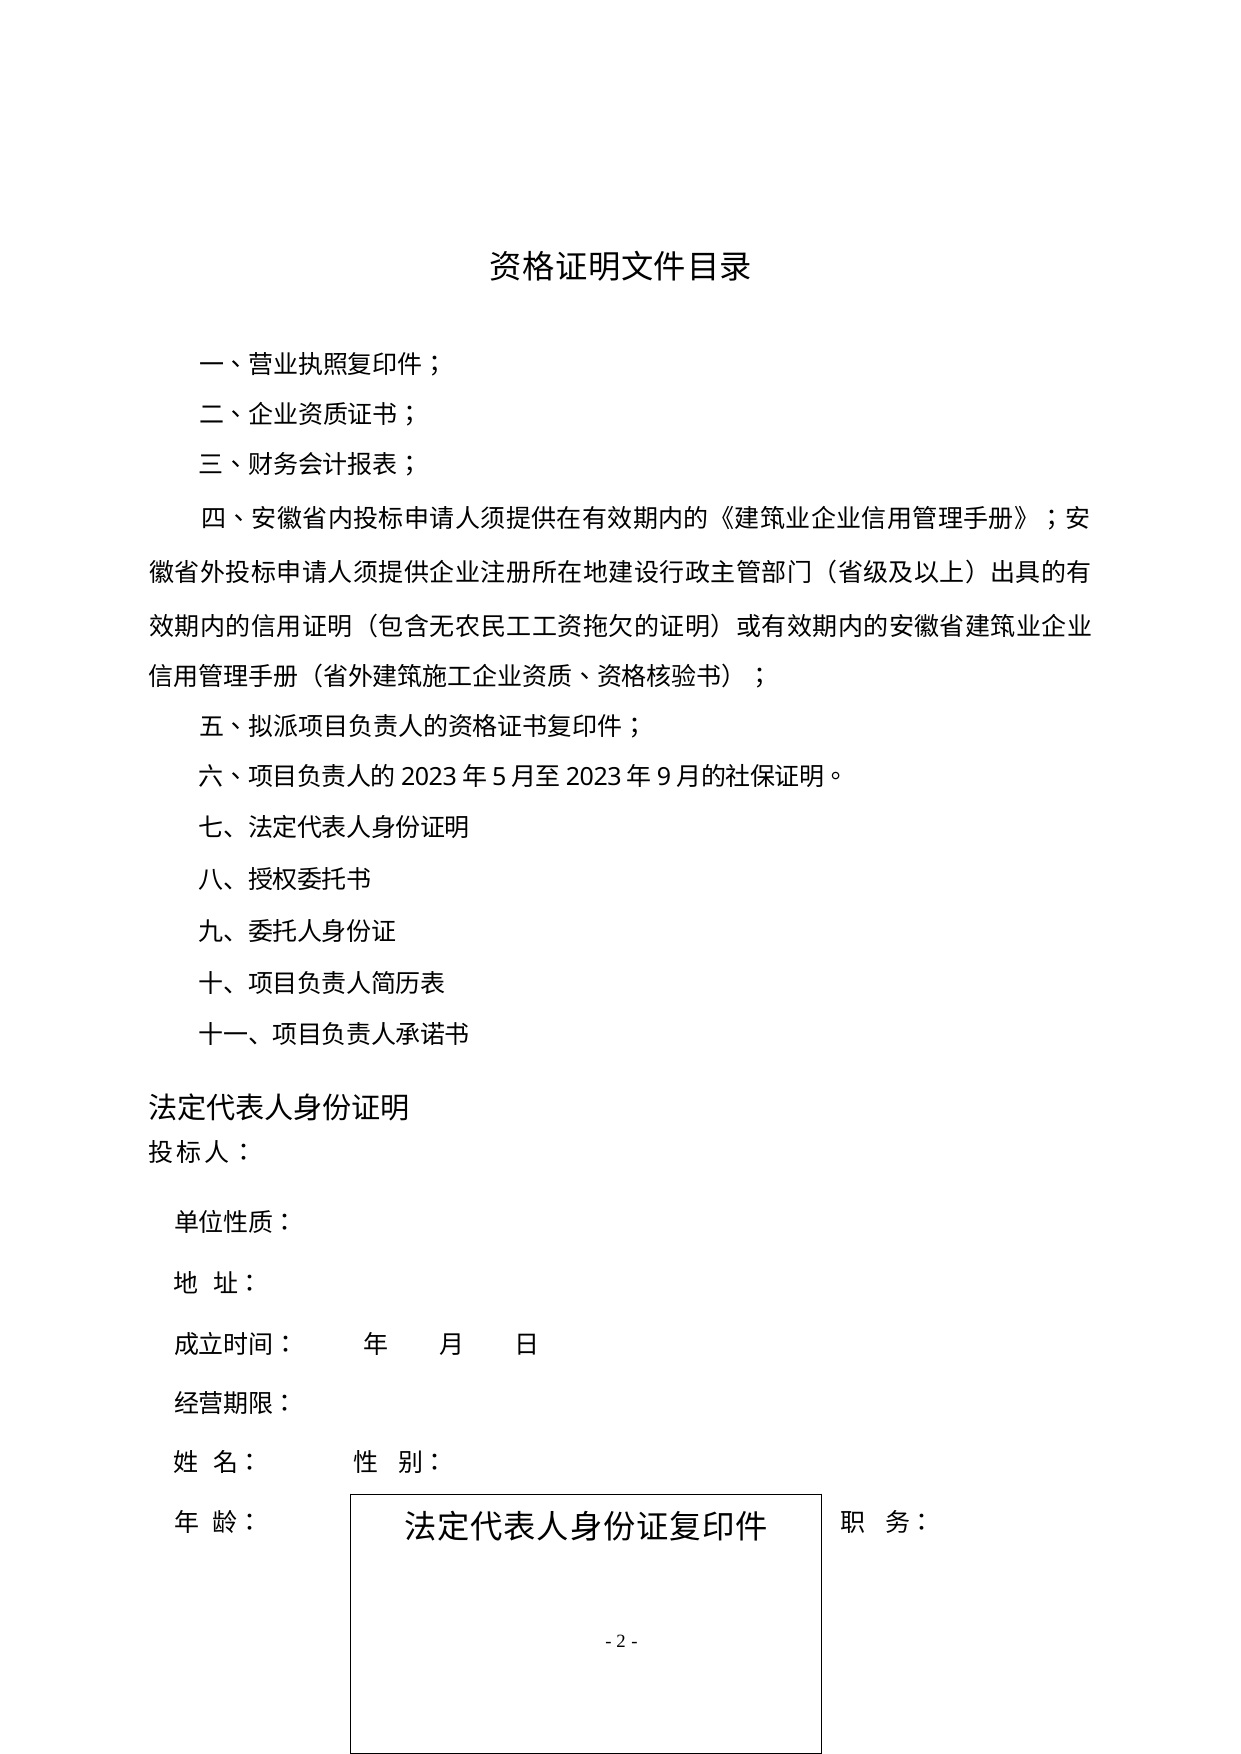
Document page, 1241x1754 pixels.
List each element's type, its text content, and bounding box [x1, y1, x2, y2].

text 三、财务会计报表； [199, 448, 1092, 479]
text 法定代表人身份证明 [149, 1089, 1092, 1125]
text 年 龄： 职 务： [174, 1506, 350, 1537]
text 资格证明文件目录 [489, 246, 1092, 286]
text 十一、项目负责人承诺书 [199, 1018, 1092, 1051]
text 九、委托人身份证 [199, 914, 1092, 947]
table_header 法定代表人身份证复印件 [351, 1495, 821, 1753]
text 四、安徽省内投标申请人须提供在有效期内的《建筑业企业信用管理手册》；安徽省外投标申请人须提供企业注册所在地建设行政主管部门（省级及以上）出具的有效期内的信用证明（包含无农民工工资拖欠的证明）或有效期内的安徽省建筑业企业 [149, 498, 1092, 643]
text 年 龄： 职 务： [822, 1506, 1092, 1537]
text 六、项目负责人的2023年5月至2023年9月的社保证明。 [199, 760, 1092, 791]
text 信用管理手册（省外建筑施工企业资质、资格核验书）； [149, 660, 1092, 691]
text 二、企业资质证书； [199, 398, 1092, 429]
text 成立时间： 年 月 日 [174, 1326, 1092, 1360]
text 十、项目负责人简历表 [199, 966, 1092, 999]
text 经营期限： [174, 1387, 1092, 1418]
text 投标人： [149, 1149, 1092, 1207]
text 七、法定代表人身份证明 [199, 810, 1092, 843]
text 姓 名： 性 别： [174, 1447, 1092, 1478]
text 五、拟派项目负责人的资格证书复印件； [199, 710, 1092, 741]
text 八、授权委托书 [199, 862, 1092, 895]
text 单位性质： [174, 1207, 1092, 1238]
text 一、营业执照复印件； [199, 349, 1092, 380]
text 地 址： [174, 1267, 1092, 1299]
